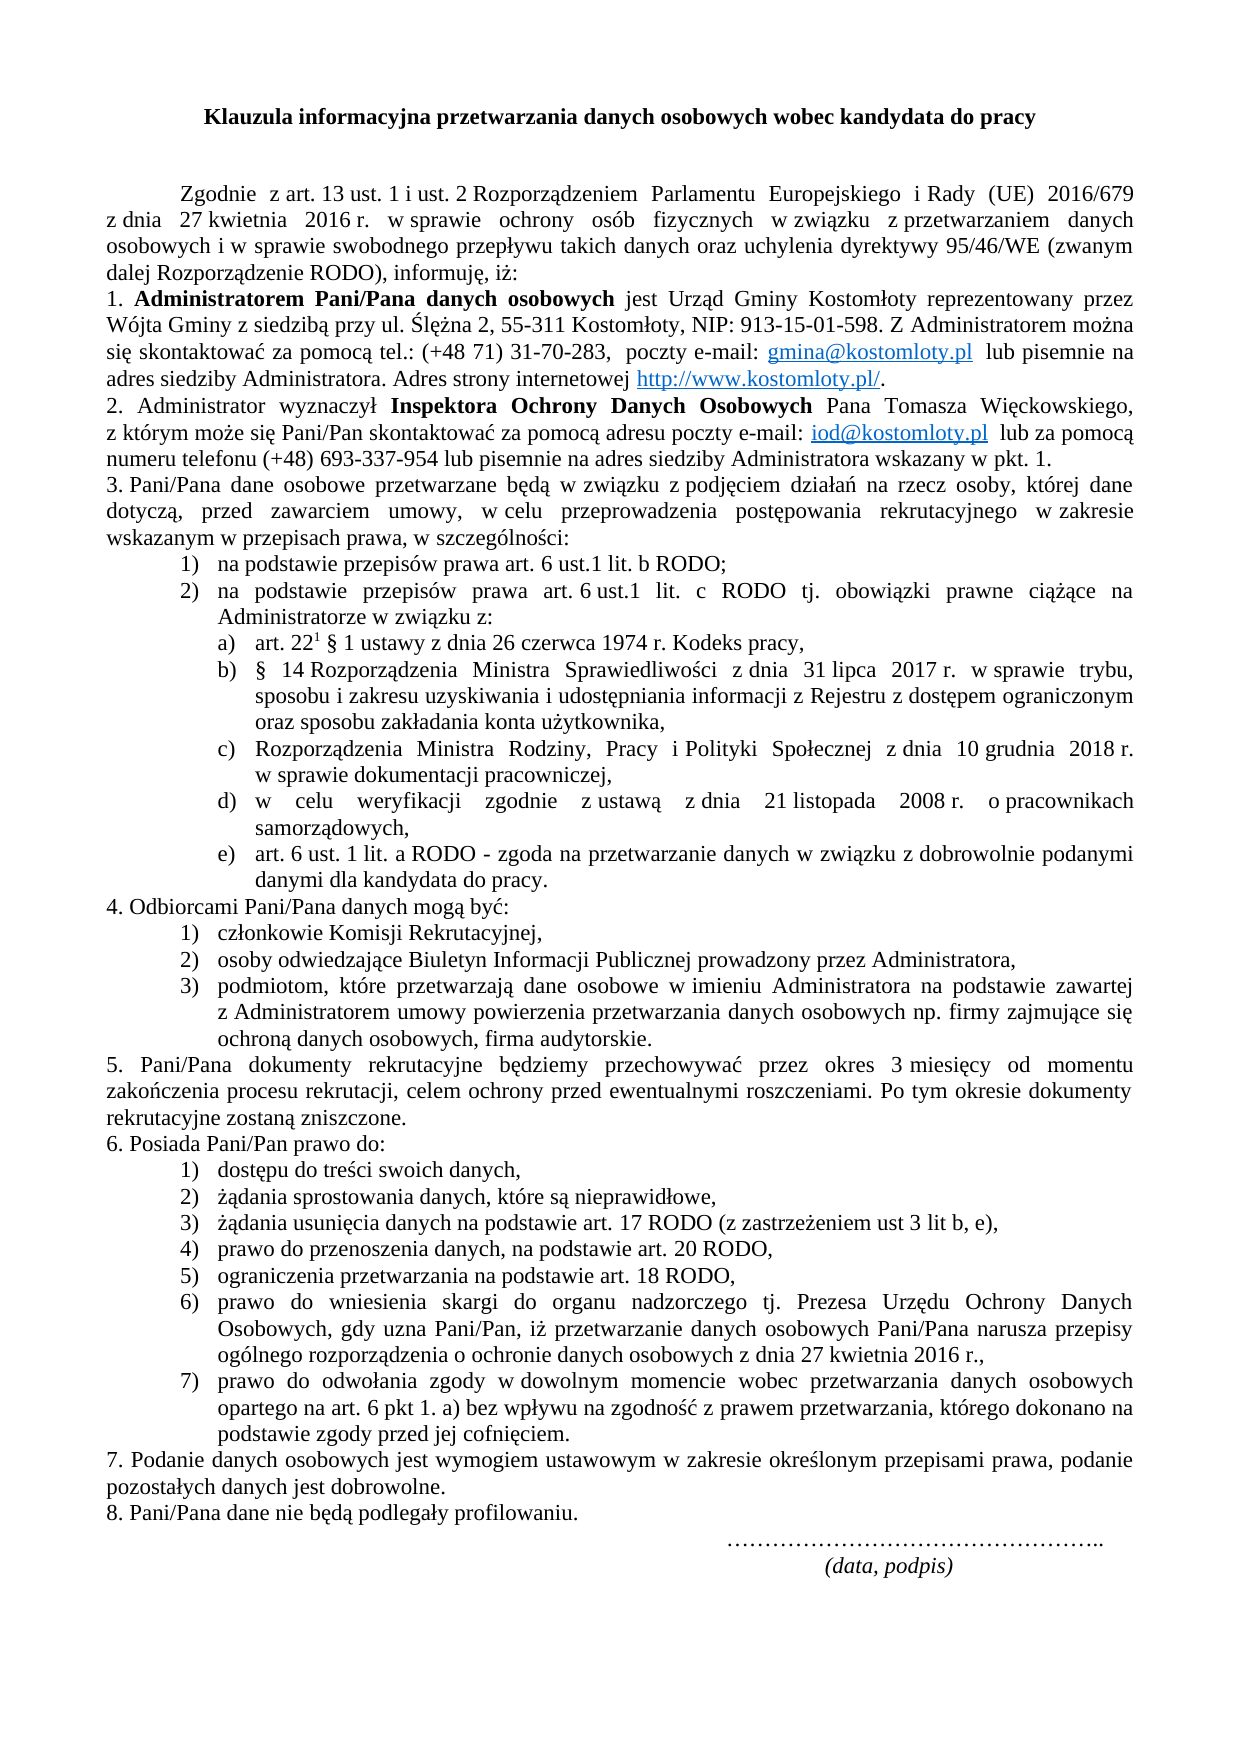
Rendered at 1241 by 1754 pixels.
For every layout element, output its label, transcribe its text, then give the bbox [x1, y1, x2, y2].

text (data, podpis) [755, 1552, 1134, 1578]
list ograniczenia przetwarzania na podstawie art. 18 RODO, [180, 1262, 1134, 1288]
text Zgodnie z art. 13 ust. 1 i ust. 2 Rozporządzeniem Parlamentu Europejskiego i Rady (UE) 2016/679 z dnia 27 kwietnia 2016 r. w sprawie ochrony osób fizycznych w związku z przetwarzaniem danych osobowych i w sprawie swobodnego przepływu takich danych oraz uchylenia dyrektywy 95/46/WE (zwanym dalej Rozporządzenie RODO), informuję, iż: [106, 180, 1134, 285]
list osoby odwiedzające Biuletyn Informacji Publicznej prowadzony przez Administratora, [180, 946, 1134, 972]
text 7. Podanie danych osobowych jest wymogiem ustawowym w zakresie określonym przepisami prawa, podanie pozostałych danych jest dobrowolne. [106, 1446, 1134, 1499]
list prawo do odwołania zgody w dowolnym momencie wobec przetwarzania danych osobowych opartego na art. 6 pkt 1. a) bez wpływu na zgodność z prawem przetwarzania, którego dokonano na podstawie zgody przed jej cofnięciem. [180, 1367, 1134, 1446]
text ………………………………………….. [726, 1525, 1134, 1552]
text 2. Administrator wyznaczył Inspektora Ochrony Danych Osobowych Pana Tomasza Więckowskiego, z którym może się Pani/Pan skontaktować za pomocą adresu poczty e-mail: iod@kostomloty.pl lub za pomocą numeru telefonu (+48) 693-337-954 lub pisemnie na adres siedziby Administratora wskazany w pkt. 1. [106, 392, 1134, 471]
list członkowie Komisji Rekrutacyjnej, [180, 919, 1134, 946]
list na podstawie przepisów prawa art. 6 ust.1 lit. c RODO tj. obowiązki prawne ciążące na Administratorze w związku z: [180, 577, 1134, 629]
list na podstawie przepisów prawa art. 6 ust.1 lit. b RODO; [180, 550, 1134, 577]
text 3. Pani/Pana dane osobowe przetwarzane będą w związku z podjęciem działań na rzecz osoby, której dane dotyczą, przed zawarciem umowy, w celu przeprowadzenia postępowania rekrutacyjnego w zakresie wskazanym w przepisach prawa, w szczególności: [106, 471, 1134, 550]
text 8. Pani/Pana dane nie będą podlegały profilowaniu. [106, 1499, 1134, 1525]
text 6. Posiada Pani/Pan prawo do: [106, 1130, 1134, 1156]
text 5. Pani/Pana dokumenty rekrutacyjne będziemy przechowywać przez okres 3 miesięcy od momentu zakończenia procesu rekrutacji, celem ochrony przed ewentualnymi roszczeniami. Po tym okresie dokumenty rekrutacyjne zostaną zniszczone. [106, 1051, 1134, 1130]
list art. 221 § 1 ustawy z dnia 26 czerwca 1974 r. Kodeks pracy, [217, 629, 1134, 656]
list § 14 Rozporządzenia Ministra Sprawiedliwości z dnia 31 lipca 2017 r. w sprawie trybu, sposobu i zakresu uzyskiwania i udostępniania informacji z Rejestru z dostępem ograniczonym oraz sposobu zakładania konta użytkownika, [217, 656, 1134, 735]
list w celu weryfikacji zgodnie z ustawą z dnia 21 listopada 2008 r. o pracownikach samorządowych, [217, 787, 1134, 840]
list prawo do przenoszenia danych, na podstawie art. 20 RODO, [180, 1236, 1134, 1262]
list podmiotom, które przetwarzają dane osobowe w imieniu Administratora na podstawie zawartej z Administratorem umowy powierzenia przetwarzania danych osobowych np. firmy zajmujące się ochroną danych osobowych, firma audytorskie. [180, 972, 1134, 1051]
list dostępu do treści swoich danych, [180, 1156, 1134, 1183]
list Rozporządzenia Ministra Rodziny, Pracy i Polityki Społecznej z dnia 10 grudnia 2018 r. w sprawie dokumentacji pracowniczej, [217, 735, 1134, 787]
text 4. Odbiorcami Pani/Pana danych mogą być: [106, 893, 1134, 919]
list żądania usunięcia danych na podstawie art. 17 RODO (z zastrzeżeniem ust 3 lit b, e), [180, 1209, 1134, 1236]
list art. 6 ust. 1 lit. a RODO - zgoda na przetwarzanie danych w związku z dobrowolnie podanymi danymi dla kandydata do pracy. [217, 840, 1134, 893]
text Klauzula informacyjna przetwarzania danych osobowych wobec kandydata do pracy [106, 103, 1134, 130]
text 1. Administratorem Pani/Pana danych osobowych jest Urząd Gminy Kostomłoty reprezentowany przez Wójta Gminy z siedzibą przy ul. Ślężna 2, 55-311 Kostomłoty, NIP: 913-15-01-598. Z Administratorem można się skontaktować za pomocą tel.: (+48 71) 31-70-283, poczty e-mail: gmina@kostomloty.pl lub pisemnie na adres siedziby Administratora. Adres strony internetowej http://www.kostomloty.pl/. [106, 285, 1134, 392]
list żądania sprostowania danych, które są nieprawidłowe, [180, 1183, 1134, 1209]
list prawo do wniesienia skargi do organu nadzorczego tj. Prezesa Urzędu Ochrony Danych Osobowych, gdy uzna Pani/Pan, iż przetwarzanie danych osobowych Pani/Pana narusza przepisy ogólnego rozporządzenia o ochronie danych osobowych z dnia 27 kwietnia 2016 r., [180, 1288, 1134, 1367]
